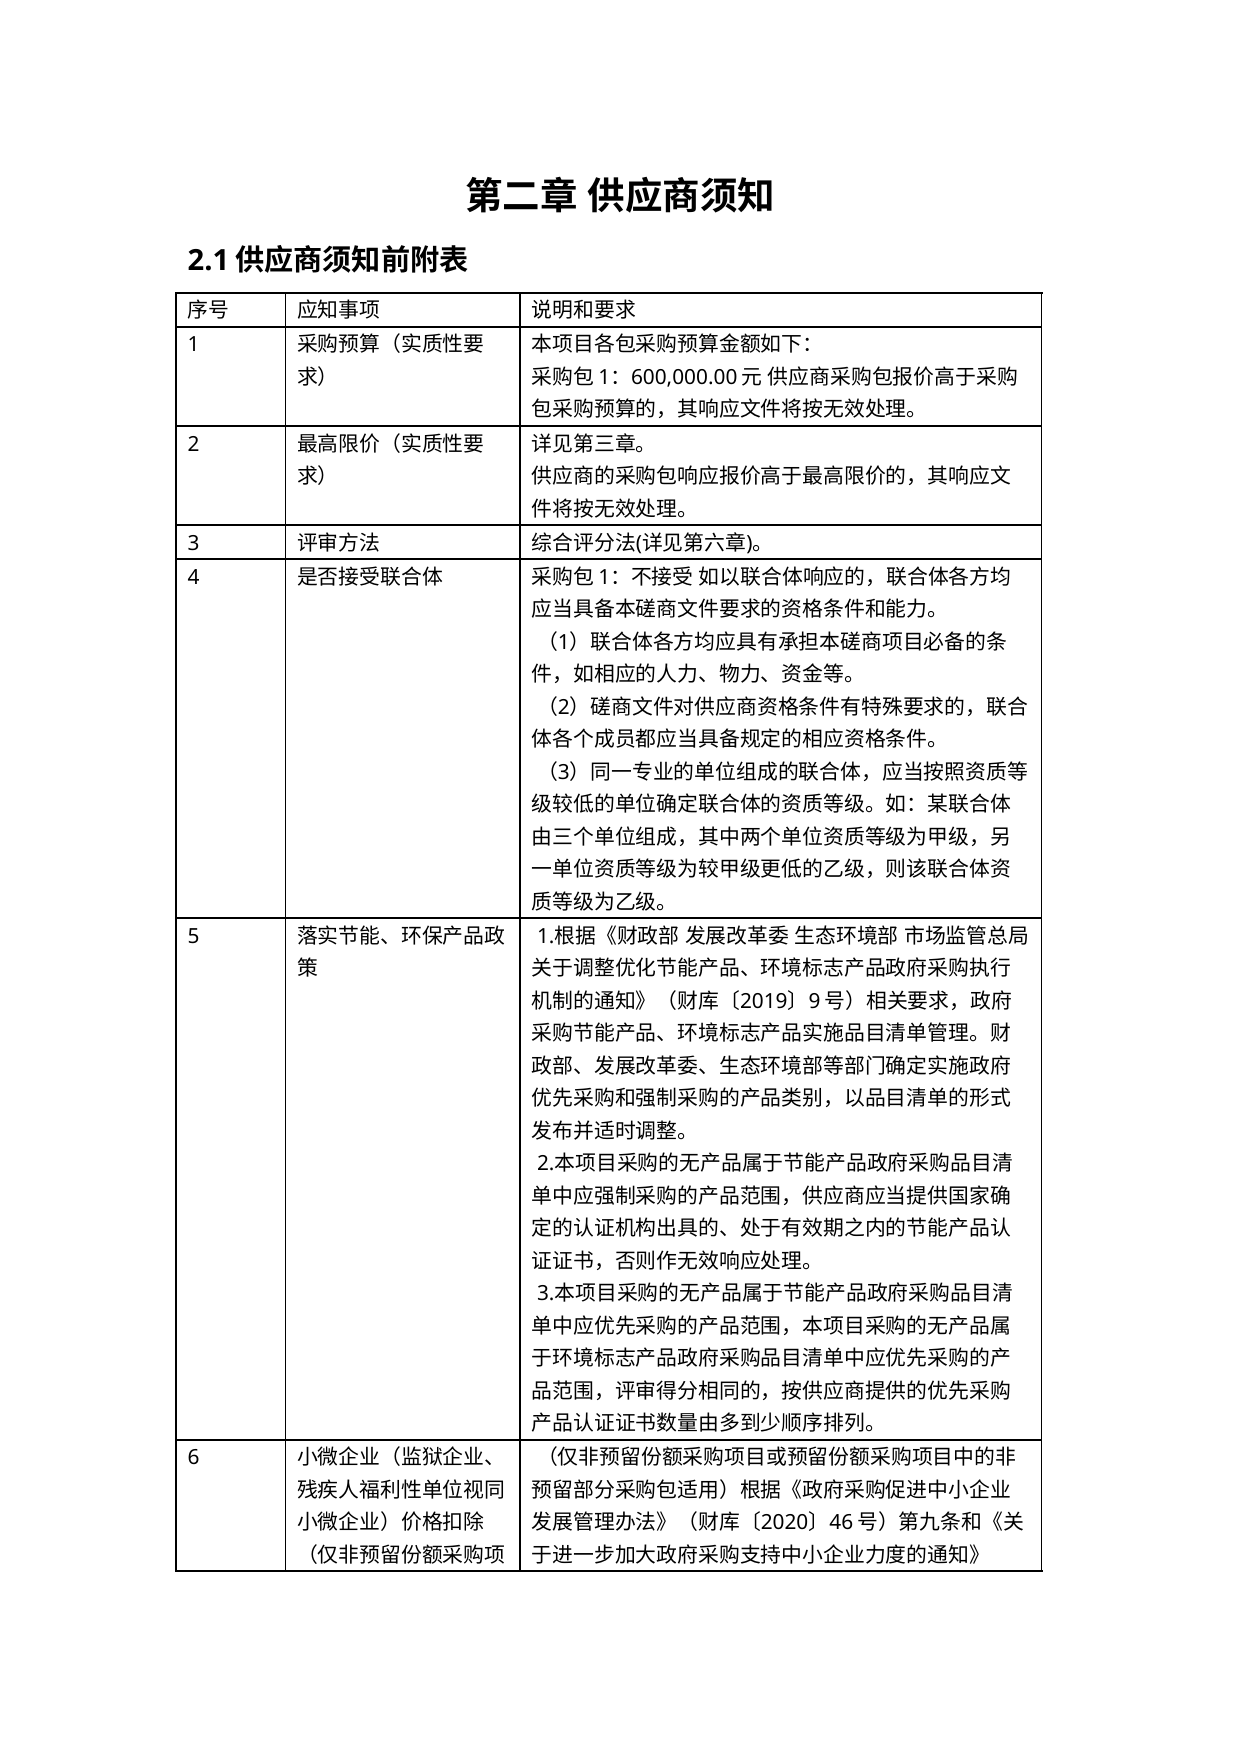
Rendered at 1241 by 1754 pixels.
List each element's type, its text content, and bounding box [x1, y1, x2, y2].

table_cell 5 [177, 919, 285, 1439]
table_cell 评审方法 [286, 526, 519, 558]
table_cell 综合评分法(详见第六章)。 [521, 526, 1041, 558]
table_header 应知事项 [286, 294, 519, 326]
table_cell 最高限价（实质性要求） [286, 427, 519, 524]
table_cell 详见第三章。 供应商的采购包响应报价高于最高限价的，其响应文件将按无效处理。 [521, 427, 1041, 524]
table_cell 落实节能、环保产品政策 [286, 919, 519, 1439]
table_cell 3 [177, 526, 285, 558]
table_cell 采购预算（实质性要求） [286, 328, 519, 425]
table_cell 6 [177, 1441, 285, 1570]
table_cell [521, 1441, 1041, 1570]
table_header 序号 [177, 294, 285, 326]
text 第二章 供应商须知 [187, 162, 1053, 227]
text 2.1供应商须知前附表 [187, 227, 1053, 292]
table_cell 4 [177, 560, 285, 917]
table_cell 采购包1：不接受 如以联合体响应的，联合体各方均应当具备本磋商文件要求的资格条件和能力。 （1）联合体各方均应具有承担本磋商项目必备的条件，如相应的人力、物力、资金等。 （2）磋商文件对供应商资格条件有特殊要求的，联合体各个成员都应当具备规定的相应资格条件。 （3）同一专业的单位组成的联合体，应当按照资质等级较低的单位确定联合体的资质等级。如：某联合体由三个单位组成，其中两个单位资质等级为甲级，另一单位资质等级为较甲级更低的乙级，则该联合体资质等级为乙级。 [521, 560, 1041, 917]
table_cell 2 [177, 427, 285, 524]
table_header 说明和要求 [521, 294, 1041, 326]
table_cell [286, 1441, 519, 1570]
table_cell 1 [177, 328, 285, 425]
table_cell 是否接受联合体 [286, 560, 519, 917]
table_cell 1.根据《财政部 发展改革委 生态环境部 市场监管总局关于调整优化节能产品、环境标志产品政府采购执行机制的通知》（财库〔2019〕9号）相关要求，政府采购节能产品、环境标志产品实施品目清单管理。财政部、发展改革委、生态环境部等部门确定实施政府优先采购和强制采购的产品类别，以品目清单的形式发布并适时调整。 2.本项目采购的无产品属于节能产品政府采购品目清单中应强制采购的产品范围，供应商应当提供国家确定的认证机构出具的、处于有效期之内的节能产品认证证书，否则作无效响应处理。 3.本项目采购的无产品属于节能产品政府采购品目清单中应优先采购的产品范围，本项目采购的无产品属于环境标志产品政府采购品目清单中应优先采购的产品范围，评审得分相同的，按供应商提供的优先采购产品认证证书数量由多到少顺序排列。 [521, 919, 1041, 1439]
table_cell 本项目各包采购预算金额如下： 采购包1：600,000.00元 供应商采购包报价高于采购包采购预算的，其响应文件将按无效处理。 [521, 328, 1041, 425]
